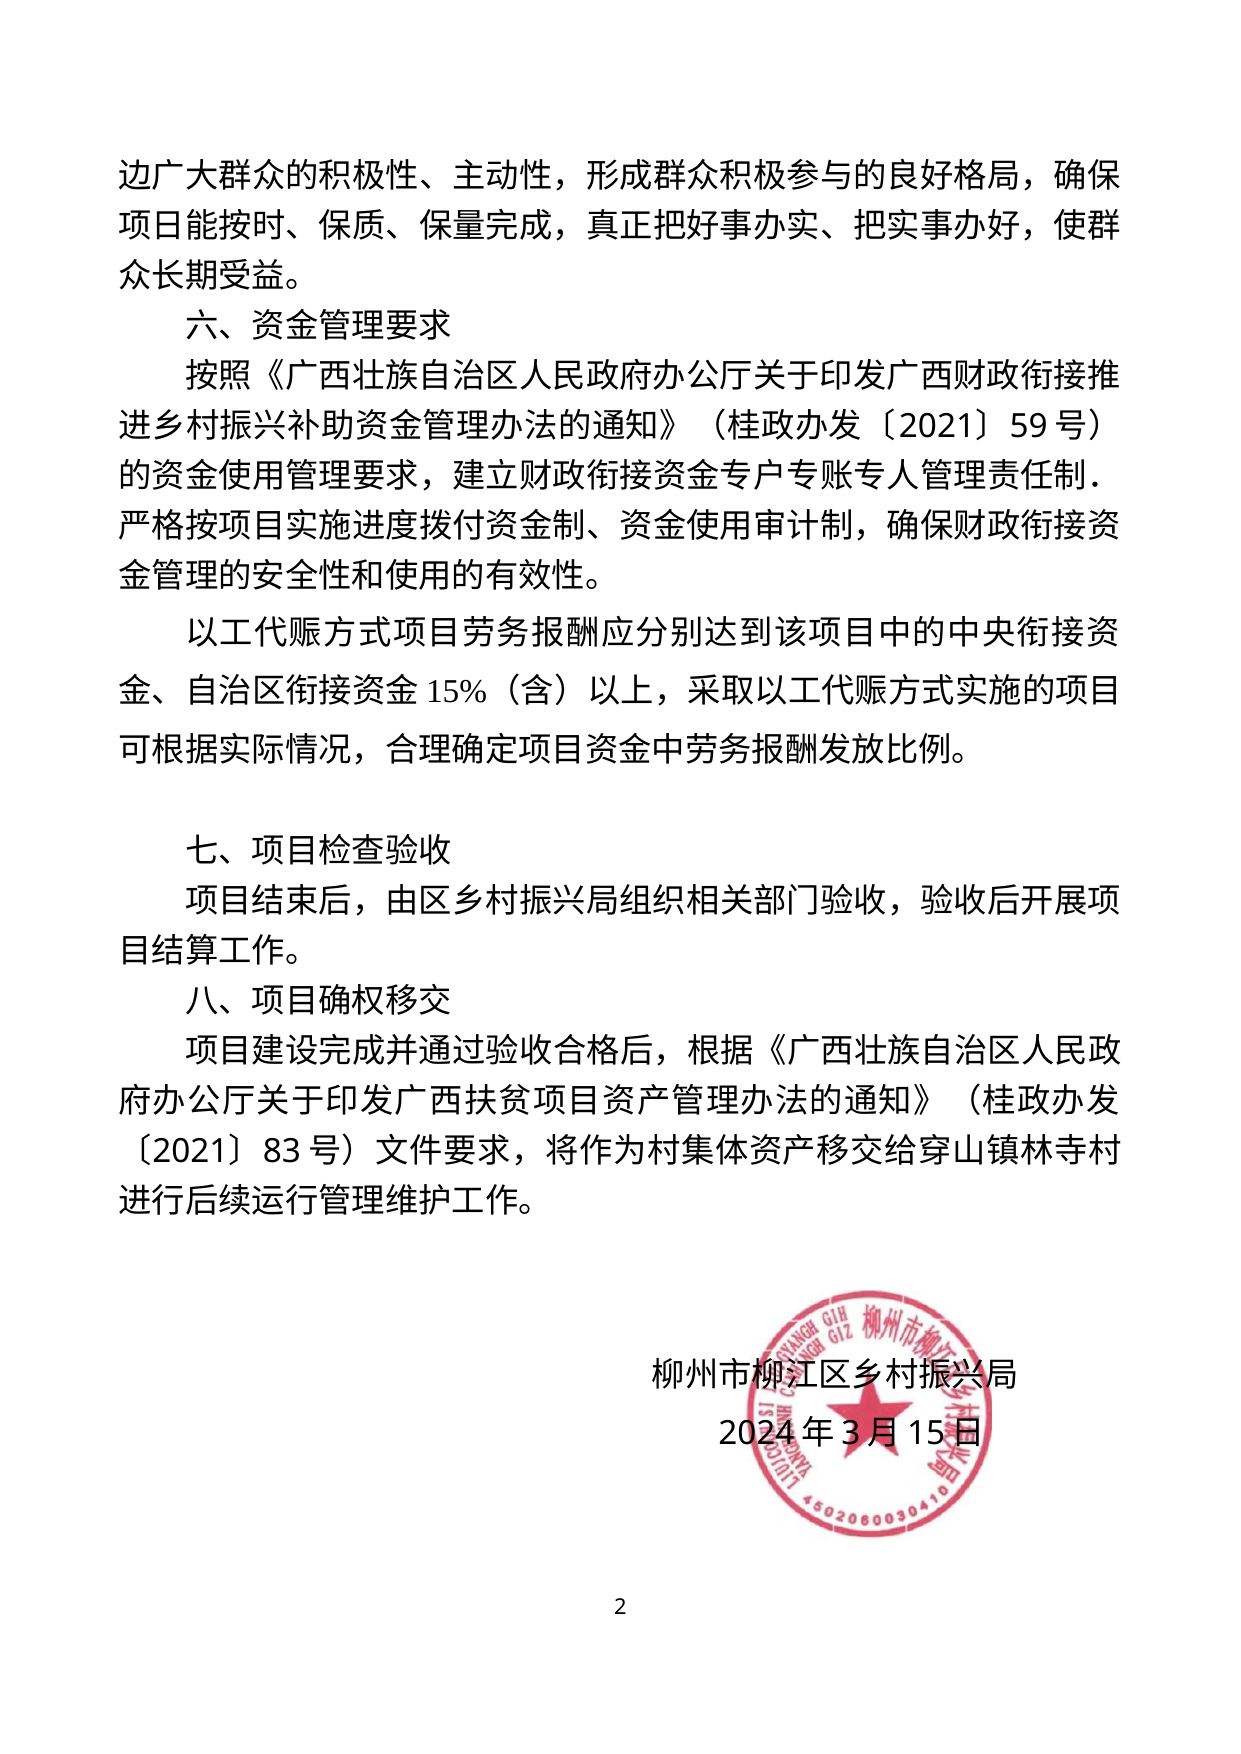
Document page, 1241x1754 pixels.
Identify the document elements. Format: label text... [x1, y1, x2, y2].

text 2024年3月15日 [118, 1398, 1122, 1456]
list 资金管理要求 [118, 298, 1122, 348]
list 按照《广西壮族自治区人民政府办公厅关于印发广西财政衔接推进乡村振兴补助资金管理办法的通知》（桂政办发〔2021〕59号）的资金使用管理要求，建立财政衔接资金专户专账专人管理责任制．严格按项目实施进度拨付资金制、资金使用审计制，确保财政衔接资金管理的安全性和使用的有效性。 [118, 348, 1122, 598]
list 项目结束后，由区乡村振兴局组织相关部门验收，验收后开展项目结算工作。 [118, 873, 1122, 973]
text 柳州市柳江区乡村振兴局 [118, 1339, 1122, 1398]
picture [744, 1290, 993, 1339]
picture [744, 1456, 993, 1541]
list 以工代赈方式项目劳务报酬应分别达到该项目中的中央衔接资金、自治区衔接资金15%（含）以上，采取以工代赈方式实施的项目可根据实际情况，合理确定项目资金中劳务报酬发放比例。 [118, 598, 1122, 773]
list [118, 148, 1122, 298]
list 项目检查验收 [118, 823, 1122, 873]
list 项目确权移交 [118, 973, 1122, 1023]
text 项目建设完成并通过验收合格后，根据《广西壮族自治区人民政府办公厅关于印发广西扶贫项目资产管理办法的通知》（桂政办发〔2021〕83号）文件要求，将作为村集体资产移交给穿山镇林寺村进行后续运行管理维护工作。 [118, 1023, 1122, 1223]
